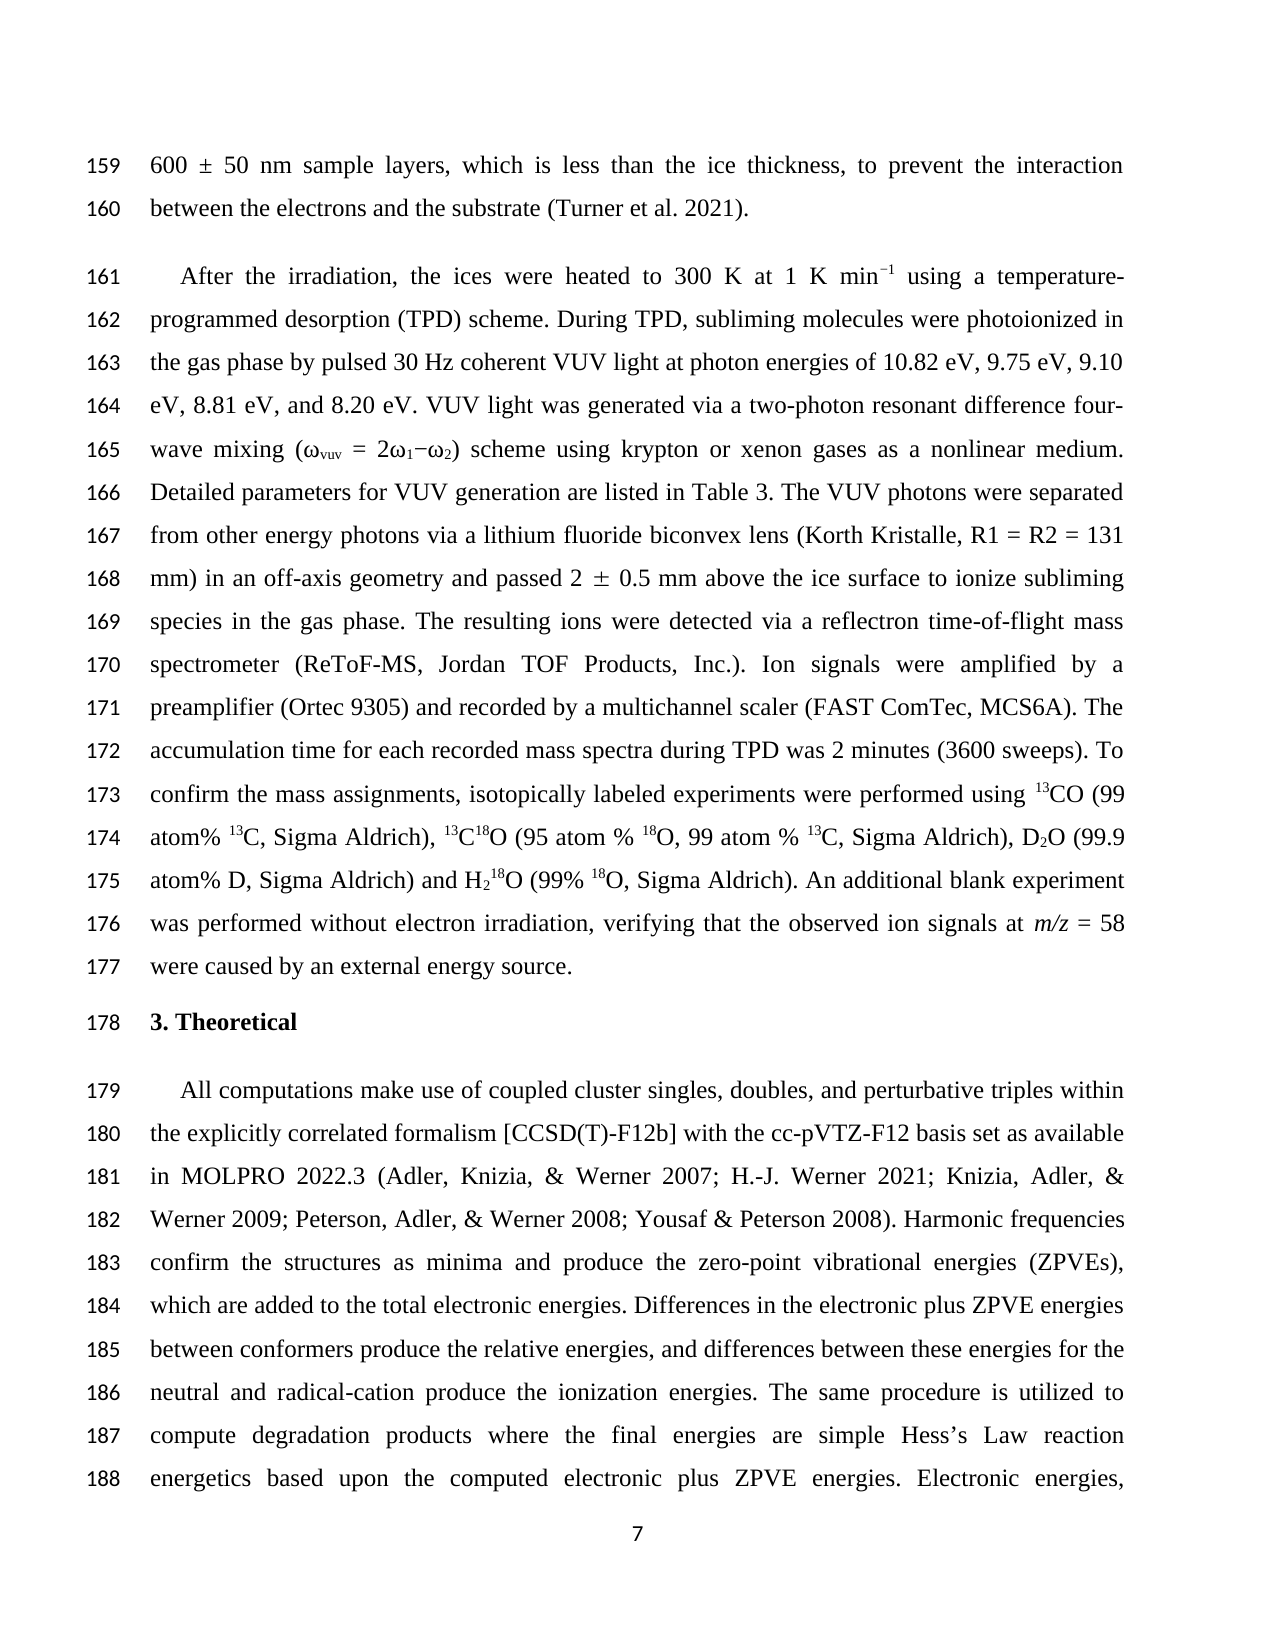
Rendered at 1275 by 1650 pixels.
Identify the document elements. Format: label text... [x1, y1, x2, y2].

text 3. Theoretical [150, 1007, 1125, 1036]
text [150, 150, 1125, 222]
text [150, 1075, 1125, 1492]
text After the irradiation, the ices were heated to 300 K at 1 K min−1 using a temperature-programmed desorption (TPD) scheme. During TPD, subliming molecules were photoionized in the gas phase by pulsed 30 Hz coherent VUV light at photon energies of 10.82 eV, 9.75 eV, 9.10 eV, 8.81 eV, and 8.20 eV. VUV light was generated via a two-photon resonant difference four-wave mixing (ωvuv = 2ω1−ω2) scheme using krypton or xenon gases as a nonlinear medium. Detailed parameters for VUV generation are listed in Table 3. The VUV photons were separated from other energy photons via a lithium fluoride biconvex lens (Korth Kristalle, R1 = R2 = 131 mm) in an off-axis geometry and passed 2 0.5 mm above the ice surface to ionize subliming species in the gas phase. The resulting ions were detected via a reflectron time-of-flight mass spectrometer (ReToF-MS, Jordan TOF Products, Inc.). Ion signals were amplified by a preamplifier (Ortec 9305) and recorded by a multichannel scaler (FAST ComTec, MCS6A). The accumulation time for each recorded mass spectra during TPD was 2 minutes (3600 sweeps). To confirm the mass assignments, isotopically labeled experiments were performed using 13CO (99 atom% 13C, Sigma Aldrich), 13C18O (95 atom % 18O, 99 atom % 13C, Sigma Aldrich), D2O (99.9 atom% D, Sigma Aldrich) and H218O (99% 18O, Sigma Aldrich). An additional blank experiment was performed without electron irradiation, verifying that the observed ion signals at m/z = 58 were caused by an external energy source. [150, 261, 1125, 980]
